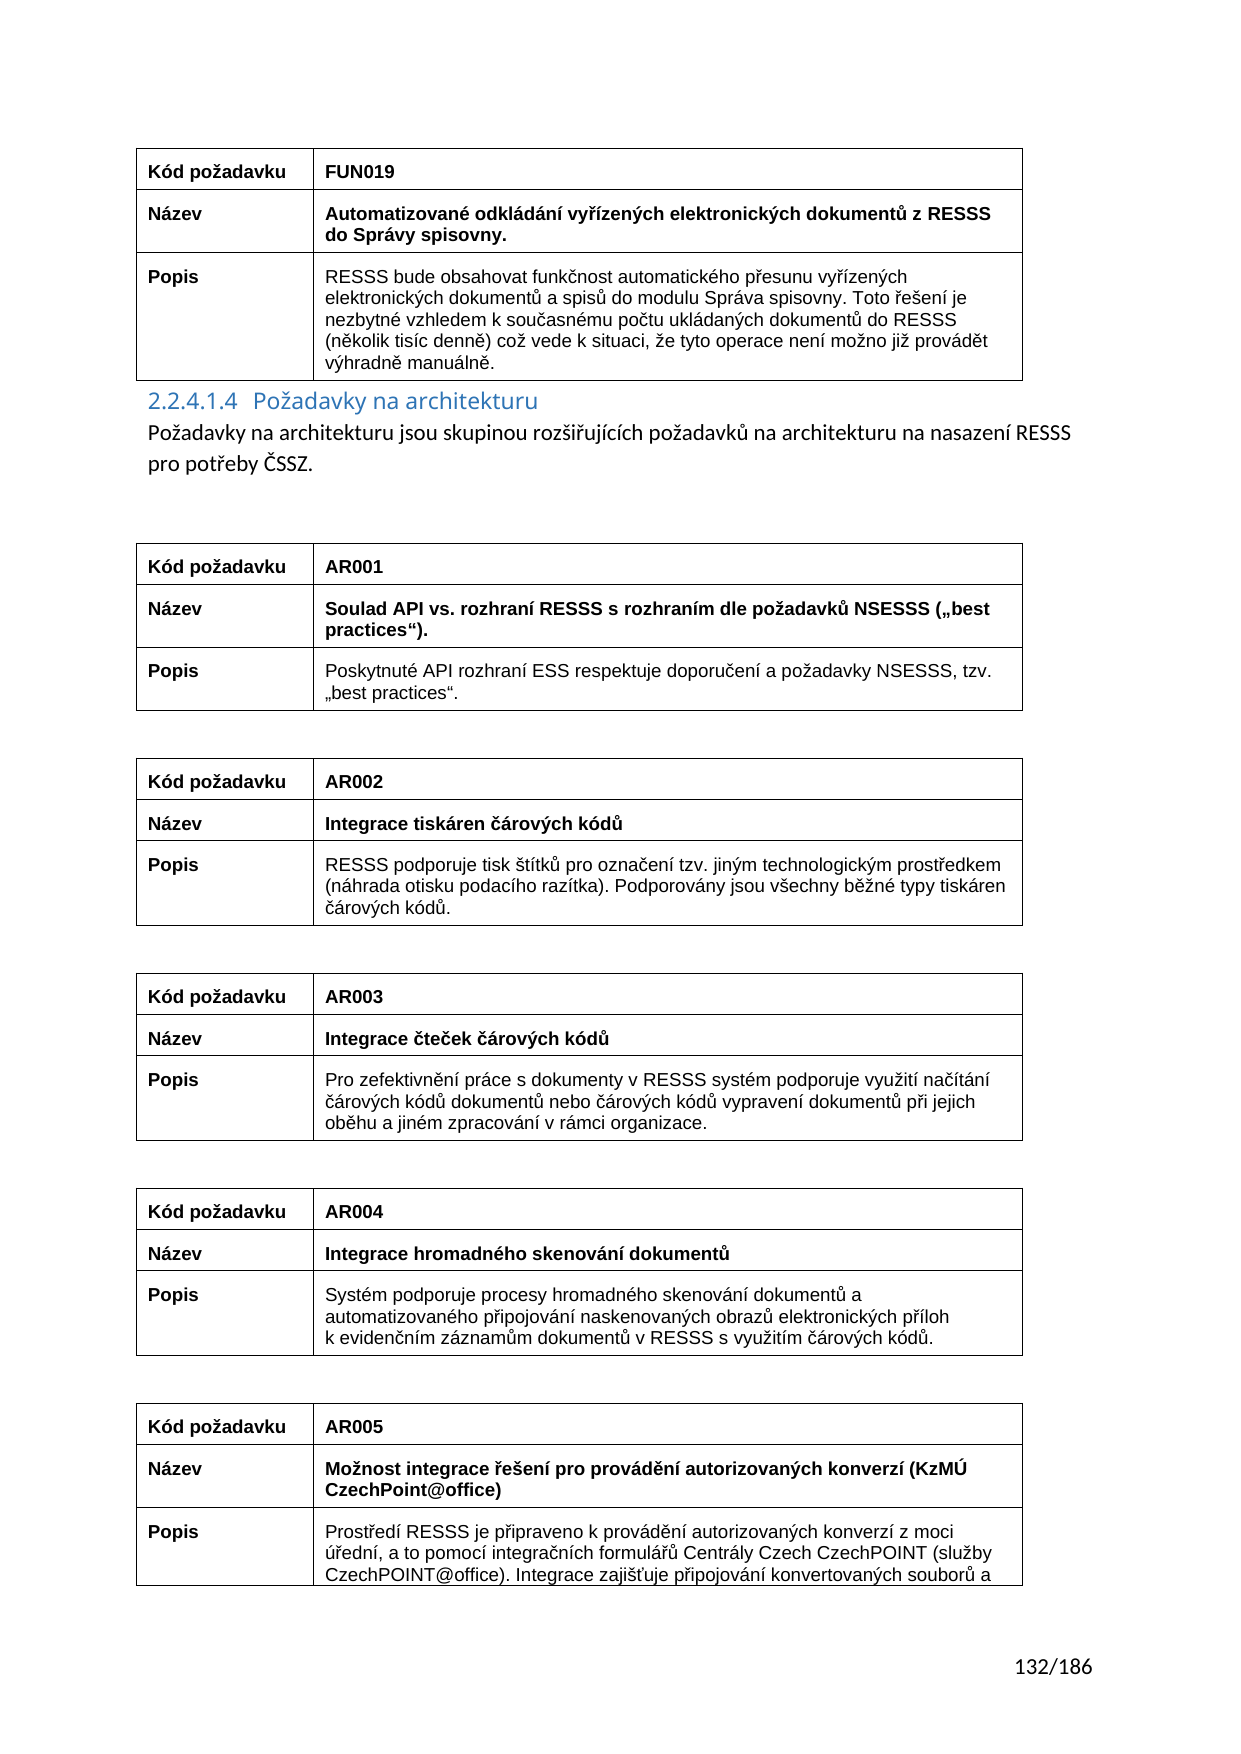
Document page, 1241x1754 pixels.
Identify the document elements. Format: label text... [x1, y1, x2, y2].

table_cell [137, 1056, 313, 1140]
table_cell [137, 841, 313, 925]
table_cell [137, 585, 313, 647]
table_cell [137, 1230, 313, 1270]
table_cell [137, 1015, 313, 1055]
subtitle Požadavky na architekturu [148, 385, 1093, 416]
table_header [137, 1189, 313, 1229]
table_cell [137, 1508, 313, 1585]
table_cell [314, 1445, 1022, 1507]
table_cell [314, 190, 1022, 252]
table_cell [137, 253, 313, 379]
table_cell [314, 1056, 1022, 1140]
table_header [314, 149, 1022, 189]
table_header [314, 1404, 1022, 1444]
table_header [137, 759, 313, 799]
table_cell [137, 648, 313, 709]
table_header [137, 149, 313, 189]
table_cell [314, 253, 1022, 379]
text Požadavky na architekturu jsou skupinou rozšiřujících požadavků na architekturu na nasazení RESSS pro potřeby ČSSZ. [148, 418, 1093, 477]
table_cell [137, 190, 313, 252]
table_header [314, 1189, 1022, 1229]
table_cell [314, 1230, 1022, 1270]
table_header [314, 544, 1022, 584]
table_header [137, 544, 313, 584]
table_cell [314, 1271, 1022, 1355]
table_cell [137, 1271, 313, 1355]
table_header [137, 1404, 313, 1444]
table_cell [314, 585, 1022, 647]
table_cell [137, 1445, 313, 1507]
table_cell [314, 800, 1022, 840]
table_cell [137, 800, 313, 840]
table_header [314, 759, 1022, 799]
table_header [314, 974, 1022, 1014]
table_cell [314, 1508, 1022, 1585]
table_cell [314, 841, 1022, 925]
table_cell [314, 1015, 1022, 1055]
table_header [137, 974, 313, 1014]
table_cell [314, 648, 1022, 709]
